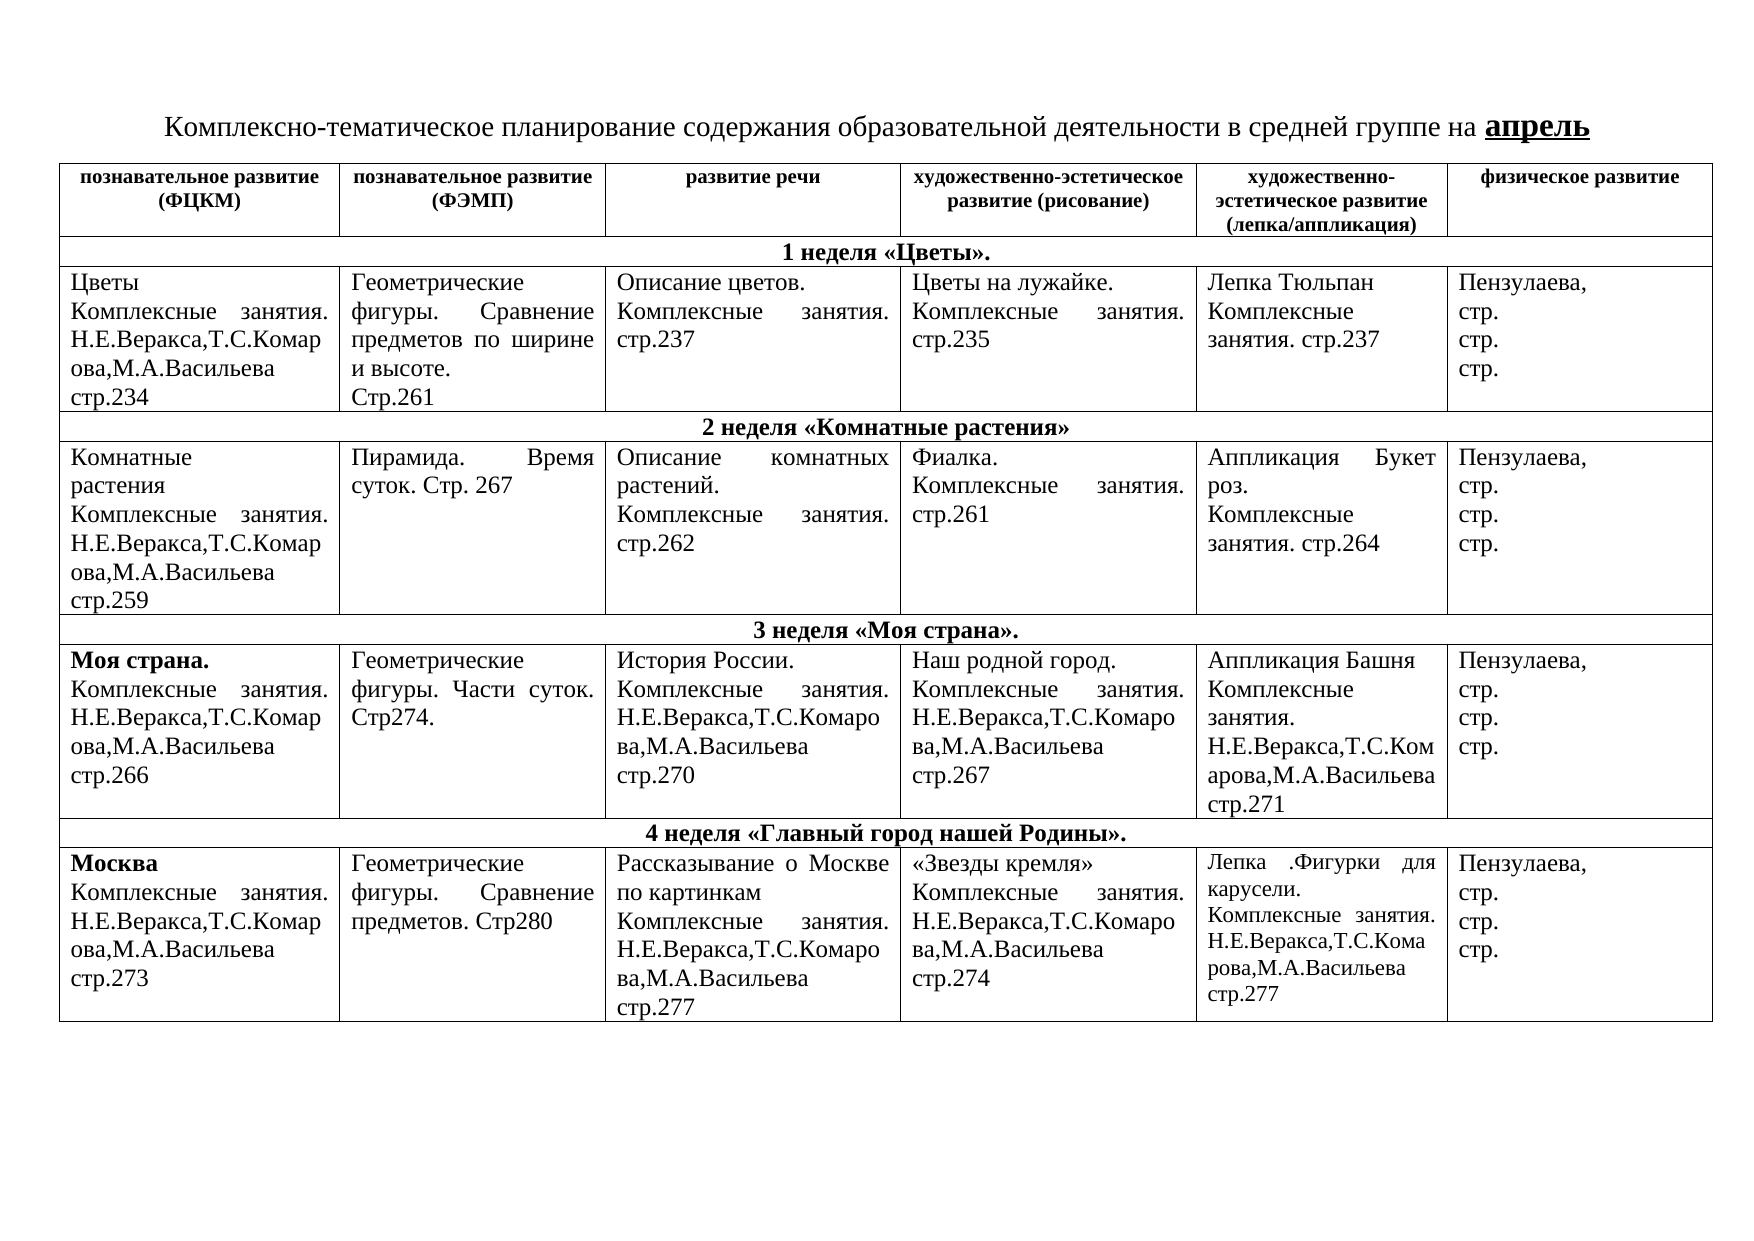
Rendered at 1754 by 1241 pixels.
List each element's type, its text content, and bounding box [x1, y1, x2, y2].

table_cell Аппликация Букет роз. Комплексные занятия. стр.264 [1197, 442, 1447, 614]
table_cell 3 неделя «Моя страна». [60, 615, 1712, 644]
table_cell Москва Комплексные занятия. Н.Е.Веракса,Т.С.Комарова,М.А.Васильева стр.273 [60, 848, 339, 1021]
table_header художественно-эстетическое развитие (рисование) [901, 164, 1196, 236]
table_cell Описание комнатных растений. Комплексные занятия. стр.262 [606, 442, 900, 614]
text Комплексно-тематическое планирование содержания образовательной деятельности в средней группе на апрель [118, 105, 1636, 143]
table_cell 2 неделя «Комнатные растения» [60, 412, 1712, 441]
table_header познавательное развитие (ФЦКМ) [60, 164, 339, 236]
table_cell «Звезды кремля» Комплексные занятия. Н.Е.Веракса,Т.С.Комарова,М.А.Васильева стр.274 [901, 848, 1196, 1021]
table_cell 1 неделя «Цветы». [60, 237, 1712, 266]
table_cell Фиалка. Комплексные занятия. стр.261 [901, 442, 1196, 614]
table_cell Геометрические фигуры. Сравнение предметов по ширине и высоте. Стр.261 [340, 267, 605, 411]
table_cell Лепка Тюльпан Комплексные занятия. стр.237 [1197, 267, 1447, 411]
table_cell Цветы на лужайке. Комплексные занятия. стр.235 [901, 267, 1196, 411]
table_cell Наш родной город. Комплексные занятия. Н.Е.Веракса,Т.С.Комарова,М.А.Васильева стр.267 [901, 645, 1196, 817]
table_cell Геометрические фигуры. Части суток. Стр274. [340, 645, 605, 817]
table_cell Пирамида. Время суток. Стр. 267 [340, 442, 605, 614]
table_cell Комнатные растения Комплексные занятия. Н.Е.Веракса,Т.С.Комарова,М.А.Васильева стр.259 [60, 442, 339, 614]
table_header познавательное развитие (ФЭМП) [340, 164, 605, 236]
table_cell Аппликация Башня Комплексные занятия. Н.Е.Веракса,Т.С.Комарова,М.А.Васильева стр.271 [1197, 645, 1447, 817]
table_cell Описание цветов. Комплексные занятия. стр.237 [606, 267, 900, 411]
table_header развитие речи [606, 164, 900, 236]
table_cell Геометрические фигуры. Сравнение предметов. Стр280 [340, 848, 605, 1021]
table_cell Цветы Комплексные занятия. Н.Е.Веракса,Т.С.Комарова,М.А.Васильева стр.234 [60, 267, 339, 411]
table_cell Лепка .Фигурки для карусели. Комплексные занятия. Н.Е.Веракса,Т.С.Комарова,М.А.Васильева стр.277 [1197, 848, 1447, 1021]
table_cell 4 неделя «Главный город нашей Родины». [60, 819, 1712, 847]
table_cell Пензулаева, стр. стр. стр. [1448, 442, 1712, 614]
table_cell Моя страна. Комплексные занятия. Н.Е.Веракса,Т.С.Комарова,М.А.Васильева стр.266 [60, 645, 339, 817]
table_cell История России. Комплексные занятия. Н.Е.Веракса,Т.С.Комарова,М.А.Васильева стр.270 [606, 645, 900, 817]
table_header физическое развитие [1448, 164, 1712, 236]
table_cell Рассказывание о Москве по картинкам Комплексные занятия. Н.Е.Веракса,Т.С.Комарова,М.А.Васильева стр.277 [606, 848, 900, 1021]
table_cell Пензулаева, стр. стр. стр. [1448, 848, 1712, 1021]
table_cell Пензулаева, стр. стр. стр. [1448, 645, 1712, 817]
table_cell Пензулаева, стр. стр. стр. [1448, 267, 1712, 411]
table_header художественно-эстетическое развитие (лепка/аппликация) [1197, 164, 1447, 236]
